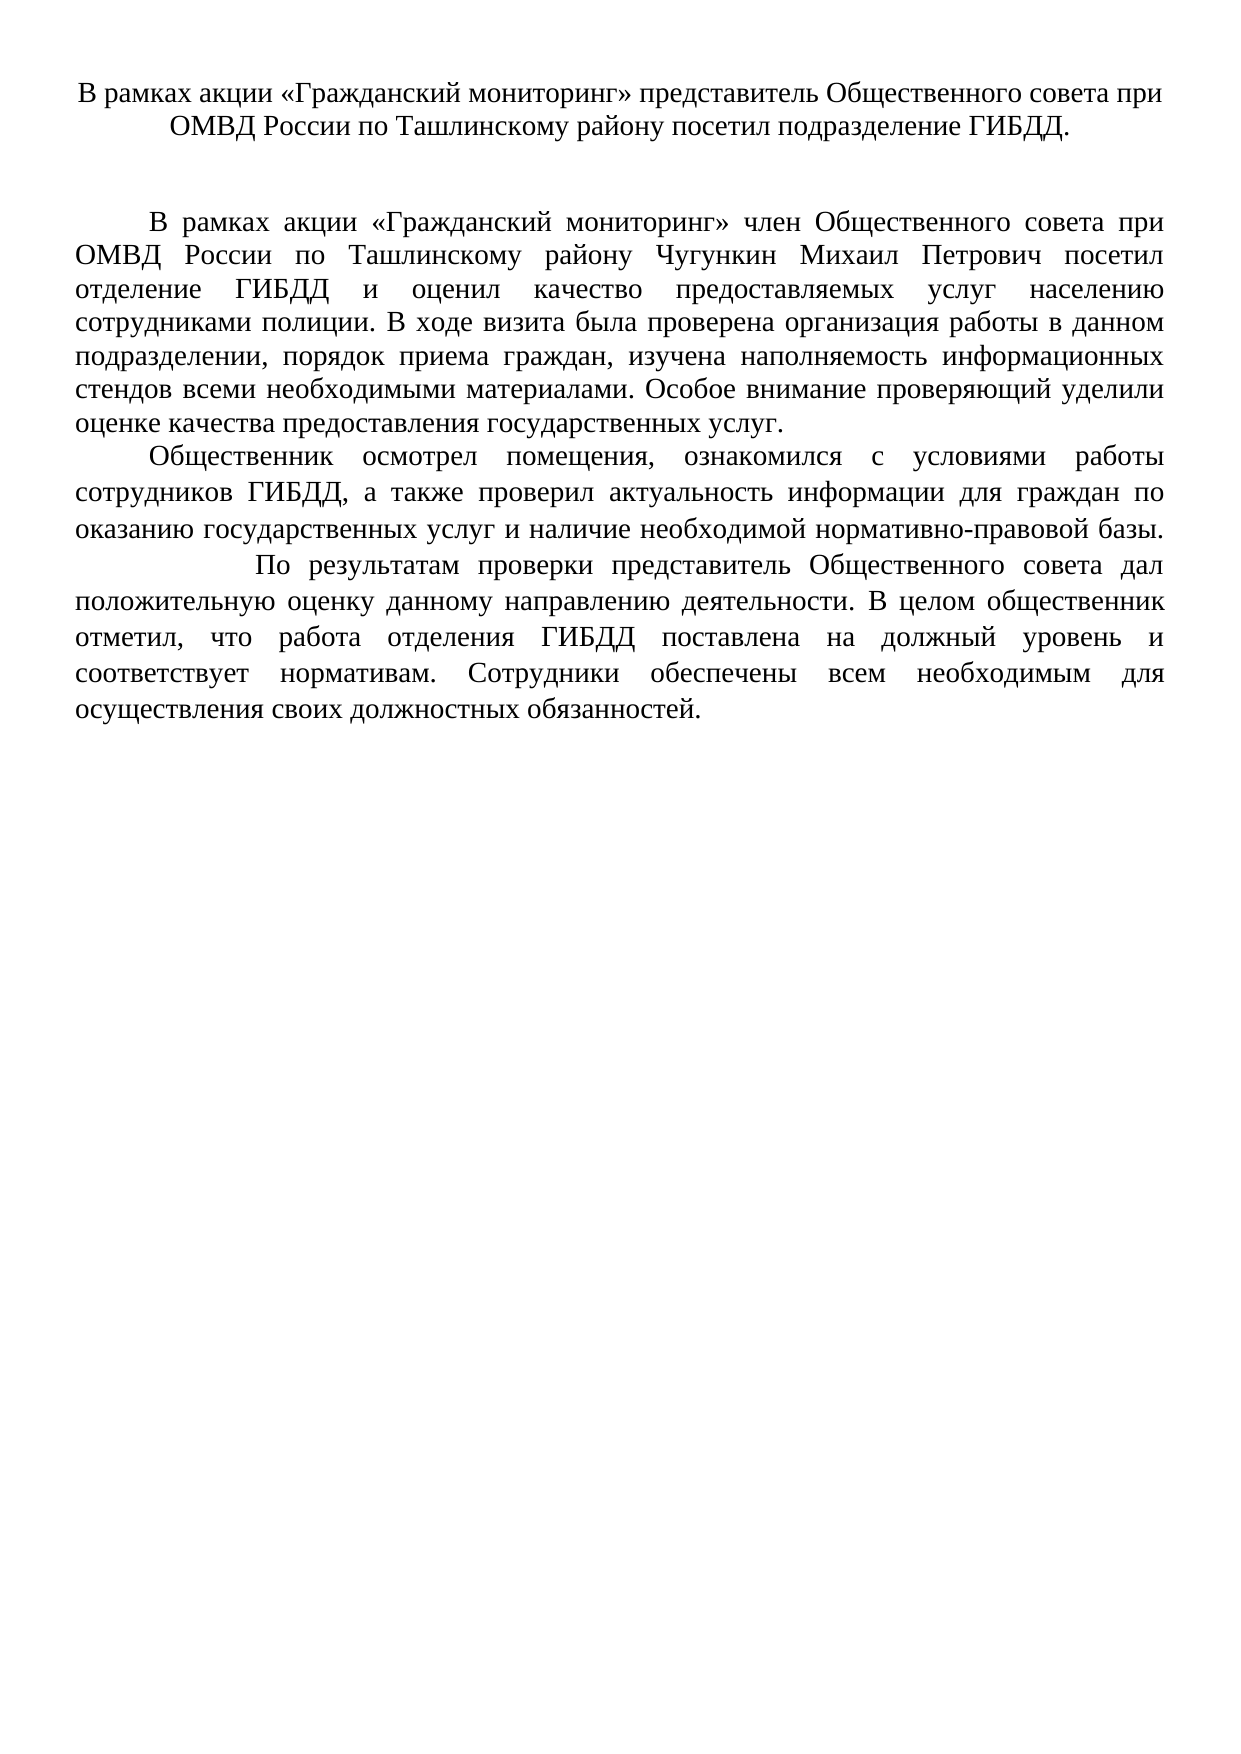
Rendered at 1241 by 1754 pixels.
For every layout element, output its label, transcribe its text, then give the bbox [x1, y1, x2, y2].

text Общественник осмотрел помещения, ознакомился с условиями работы сотрудников ГИБДД, а также проверил актуальность информации для граждан по оказанию государственных услуг и наличие необходимой нормативно-правовой базы. По результатам проверки представитель Общественного совета дал положительную оценку данному направлению деятельности. В целом общественник отметил, что работа отделения ГИБДД поставлена на должный уровень и соответствует нормативам. Сотрудники обеспечены всем необходимым для осуществления своих должностных обязанностей. [75, 438, 1165, 725]
text В рамках акции «Гражданский мониторинг» представитель Общественного совета при ОМВД России по Ташлинскому району посетил подразделение ГИБДД. [75, 75, 1165, 204]
text В рамках акции «Гражданский мониторинг» член Общественного совета при ОМВД России по Ташлинскому району Чугункин Михаил Петрович посетил отделение ГИБДД и оценил качество предоставляемых услуг населению сотрудниками полиции. В ходе визита была проверена организация работы в данном подразделении, порядок приема граждан, изучена наполняемость информационных стендов всеми необходимыми материалами. Особое внимание проверяющий уделили оценке качества предоставления государственных услуг. [75, 204, 1165, 438]
